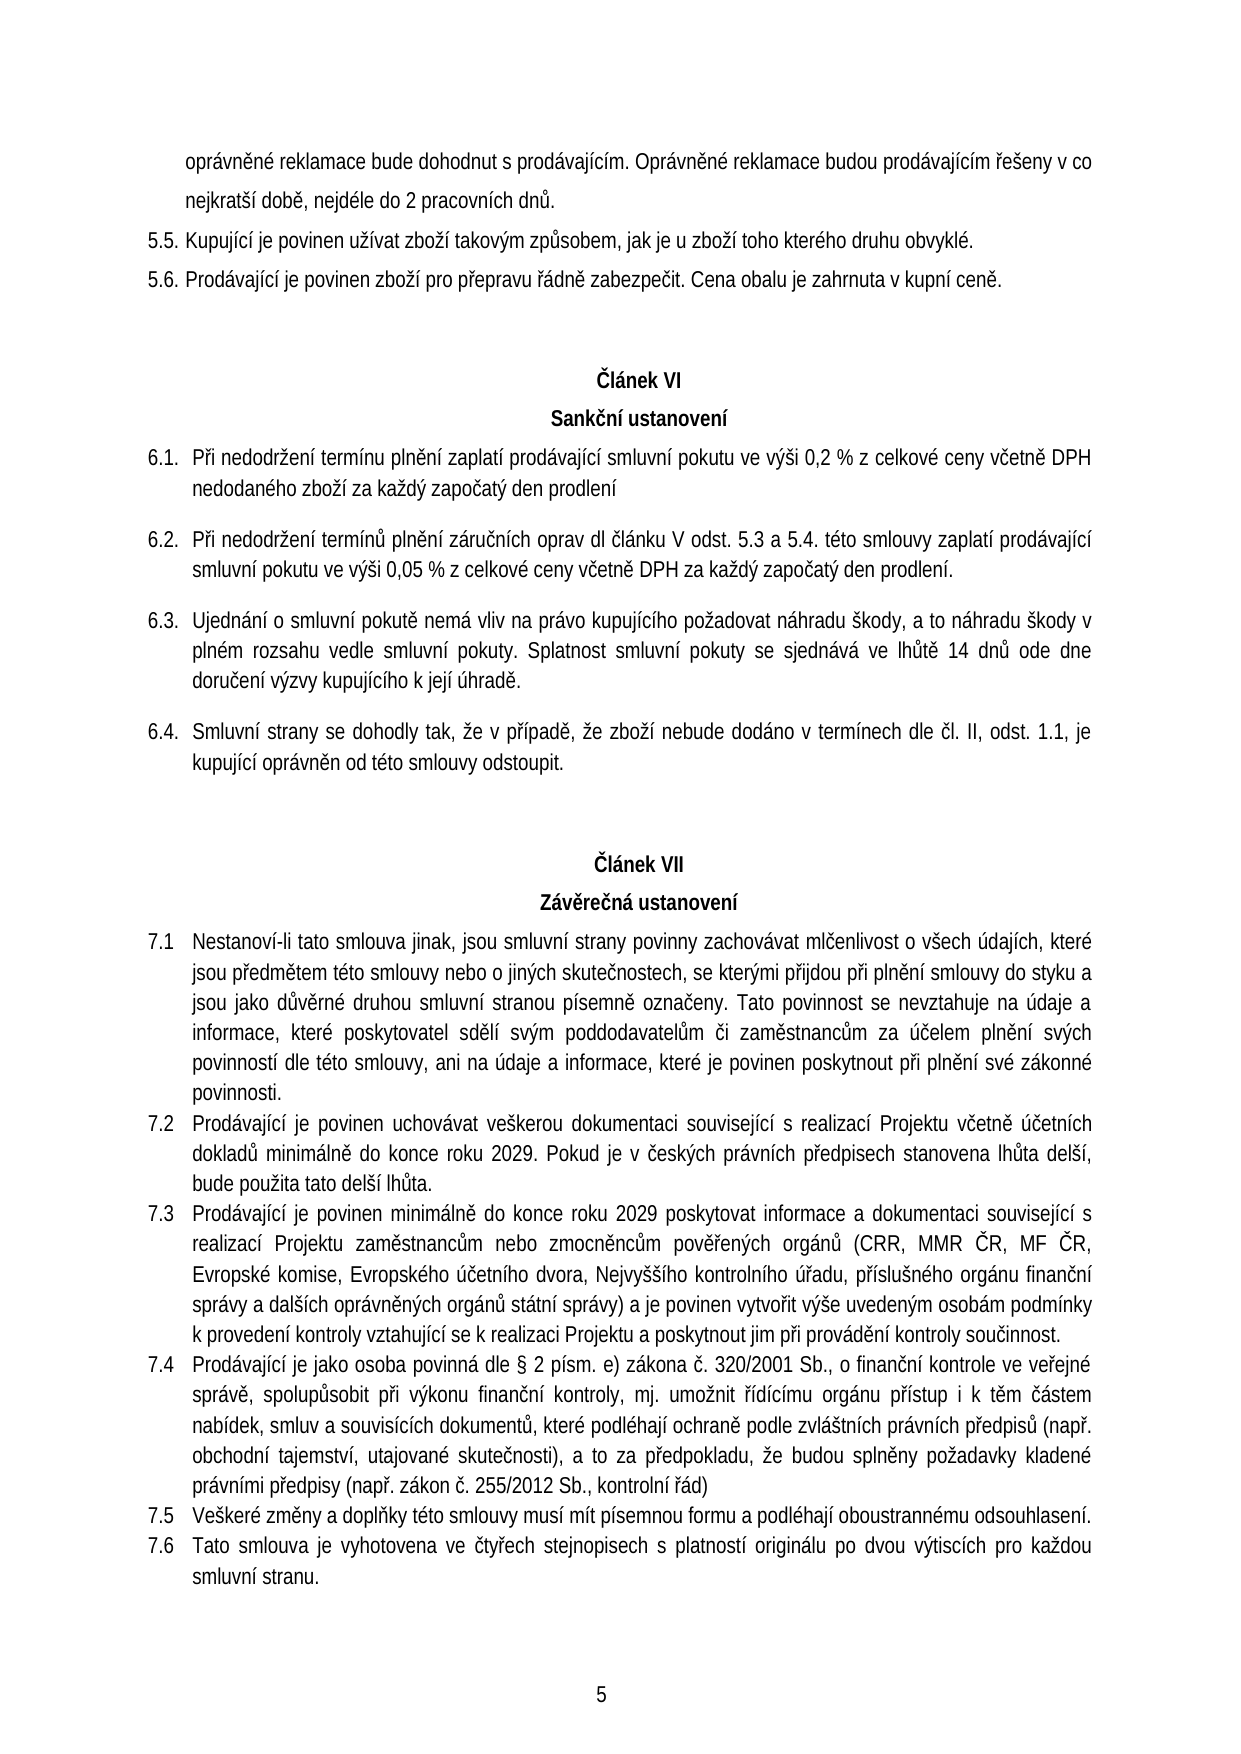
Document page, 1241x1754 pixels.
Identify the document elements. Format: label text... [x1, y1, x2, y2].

text Článek VII [185, 851, 1092, 877]
list Při nedodržení termínu plnění zaplatí prodávající smluvní pokutu ve výši 0,2 % z celkové ceny včetně DPH nedodaného zboží za každý započatý den prodlení [148, 444, 1092, 501]
list Prodávající je povinen minimálně do konce roku 2029 poskytovat informace a dokumentaci související s realizací Projektu zaměstnancům nebo zmocněncům pověřených orgánů (CRR, MMR ČR, MF ČR, Evropské komise, Evropského účetního dvora, Nejvyššího kontrolního úřadu, příslušného orgánu finanční správy a dalších oprávněných orgánů státní správy) a je povinen vytvořit výše uvedeným osobám podmínky k provedení kontroly vztahující se k realizaci Projektu a poskytnout jim při provádění kontroly součinnost. [148, 1200, 1092, 1347]
list Smluvní strany se dohodly tak, že v případě, že zboží nebude dodáno v termínech dle čl. II, odst. 1.1, je kupující oprávněn od této smlouvy odstoupit. [148, 718, 1092, 775]
list Nestanoví-li tato smlouva jinak, jsou smluvní strany povinny zachovávat mlčenlivost o všech údajích, které jsou předmětem této smlouvy nebo o jiných skutečnostech, se kterými přijdou při plnění smlouvy do styku a jsou jako důvěrné druhou smluvní stranou písemně označeny. Tato povinnost se nevztahuje na údaje a informace, které poskytovatel sdělí svým poddodavatelům či zaměstnancům za účelem plnění svých povinností dle této smlouvy, ani na údaje a informace, které je povinen poskytnout při plnění své zákonné povinnosti. [148, 928, 1092, 1106]
text Článek VI [185, 367, 1092, 393]
list Při nedodržení termínů plnění záručních oprav dl článku V odst. 5.3 a 5.4. této smlouvy zaplatí prodávající smluvní pokutu ve výši 0,05 % z celkové ceny včetně DPH za každý započatý den prodlení. [148, 526, 1092, 582]
list Prodávající je povinen uchovávat veškerou dokumentaci související s realizací Projektu včetně účetních dokladů minimálně do konce roku 2029. Pokud je v českých právních předpisech stanovena lhůta delší, bude použita tato delší lhůta. [148, 1109, 1092, 1196]
subtitle Sankční ustanovení [185, 405, 1092, 432]
list Kupující je povinen užívat zboží takovým způsobem, jak je u zboží toho kterého druhu obvyklé. [148, 227, 1092, 253]
list Tato smlouva je vyhotovena ve čtyřech stejnopisech s platností originálu po dvou výtiscích pro každou smluvní stranu. [148, 1532, 1092, 1589]
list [148, 148, 1092, 213]
list Prodávající je povinen zboží pro přepravu řádně zabezpečit. Cena obalu je zahrnuta v kupní ceně. [148, 266, 1092, 292]
list Prodávající je jako osoba povinná dle § 2 písm. e) zákona č. 320/2001 Sb., o finanční kontrole ve veřejné správě, spolupůsobit při výkonu finanční kontroly, mj. umožnit řídícímu orgánu přístup i k těm částem nabídek, smluv a souvisících dokumentů, které podléhají ochraně podle zvláštních právních předpisů (např. obchodní tajemství, utajované skutečnosti), a to za předpokladu, že budou splněny požadavky kladené právními předpisy (např. zákon č. 255/2012 Sb., kontrolní řád) [148, 1351, 1092, 1498]
list Veškeré změny a doplňky této smlouvy musí mít písemnou formu a podléhají oboustrannému odsouhlasení. [148, 1502, 1092, 1528]
list Ujednání o smluvní pokutě nemá vliv na právo kupujícího požadovat náhradu škody, a to náhradu škody v plném rozsahu vedle smluvní pokuty. Splatnost smluvní pokuty se sjednává ve lhůtě 14 dnů ode dne doručení výzvy kupujícího k její úhradě. [148, 607, 1092, 693]
subtitle Závěrečná ustanovení [185, 889, 1092, 916]
